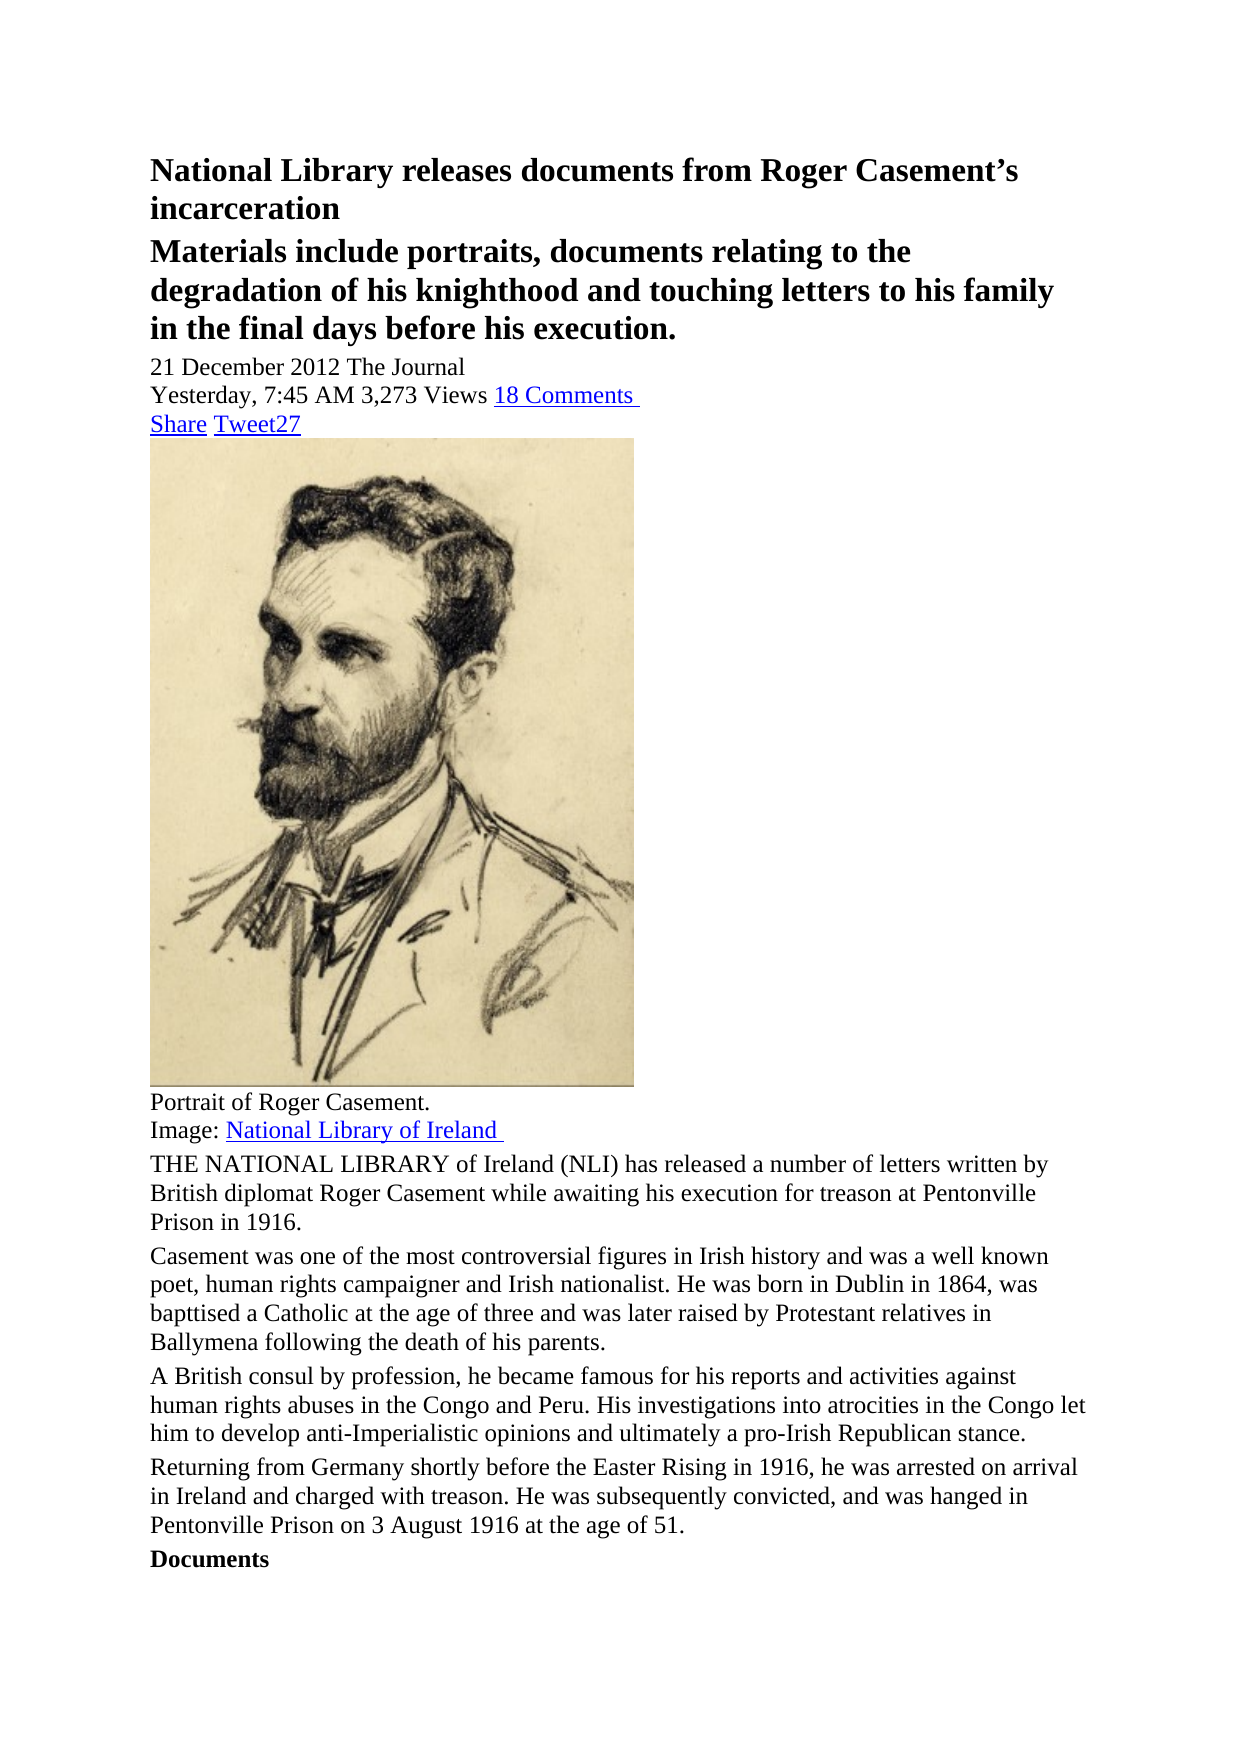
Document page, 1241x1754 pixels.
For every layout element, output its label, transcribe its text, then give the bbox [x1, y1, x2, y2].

text Returning from Germany shortly before the Easter Rising in 1916, he was arrested on arrival in Ireland and charged with treason. He was subsequently convicted, and was hanged in Pentonville Prison on 3 August 1916 at the age of 51. [150, 1452, 1090, 1538]
text Yesterday, 7:45 AM 3,273 Views 18 Comments [150, 381, 1090, 409]
text Image: National Library of Ireland [150, 1116, 1090, 1144]
text 21 December 2012 The Journal [150, 352, 1090, 381]
text Share Tweet27 [150, 409, 1090, 438]
text Portrait of Roger Casement. [150, 1087, 1090, 1116]
text A British consul by profession, he became famous for his reports and activities against human rights abuses in the Congo and Peru. His investigations into atrocities in the Congo let him to develop anti-Imperialistic opinions and ultimately a pro-Irish Republican stance. [150, 1361, 1090, 1447]
picture [150, 438, 634, 1087]
text Casement was one of the most controversial figures in Irish history and was a well known poet, human rights campaigner and Irish nationalist. He was born in Dublin in 1864, was bapttised a Catholic at the age of three and was later raised by Protestant relatives in Ballymena following the death of his parents. [150, 1241, 1090, 1356]
text National Library releases documents from Roger Casement’s incarceration [150, 150, 1090, 227]
text Materials include portraits, documents relating to the degradation of his knighthood and touching letters to his family in the final days before his execution. [150, 232, 1090, 347]
text THE NATIONAL LIBRARY of Ireland (NLI) has released a number of letters written by British diplomat Roger Casement while awaiting his execution for treason at Pentonville Prison in 1916. [150, 1149, 1090, 1236]
text Documents [150, 1544, 1090, 1572]
